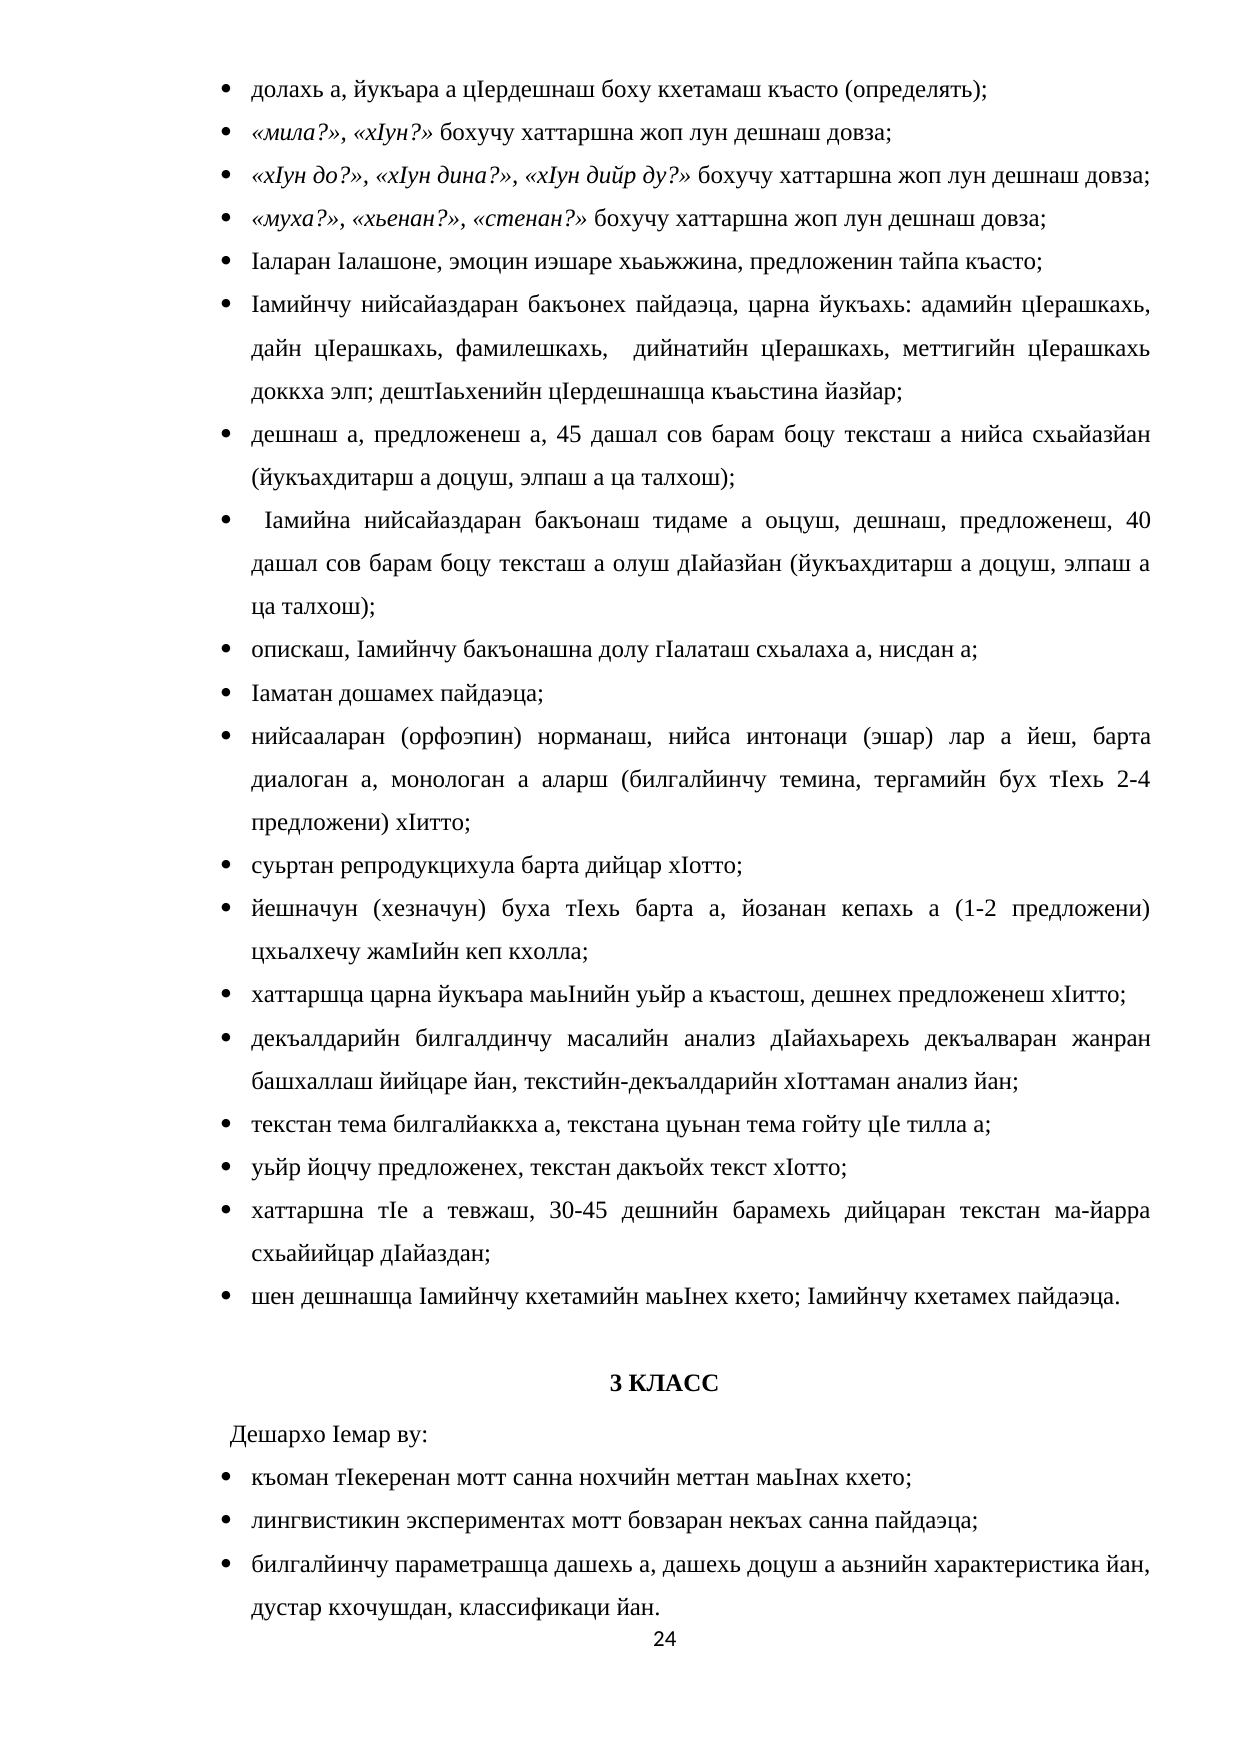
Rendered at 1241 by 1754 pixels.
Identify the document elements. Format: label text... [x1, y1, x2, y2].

list нийсааларан (орфоэпин) норманаш, нийса интонаци (эшар) лар а йеш, барта диалоган а, монологан а аларш (билгалйинчу темина, тергамийн бух тӀехь 2-4 предложени) хӀитто; [222, 721, 1152, 836]
list Дешархо Ӏемар ву: [229, 1419, 1152, 1448]
list хаттаршна тӀе а тевжаш, 30-45 дешнийн барамехь дийцаран текстан ма-йарра схьайийцар дӀайаздан; [222, 1195, 1152, 1267]
list «мила?», «хӀун?» бохучу хаттаршна жоп лун дешнаш довза; [222, 117, 1152, 146]
text 3 КЛАСС [177, 1368, 1152, 1396]
list текстан тема билгалйаккха а, текстана цуьнан тема гойту цӀе тилла а; [222, 1109, 1152, 1138]
list декъалдарийн билгалдинчу масалийн анализ дӀайахьарехь декъалваран жанран башхаллаш йийцаре йан, текстийн-декъалдарийн хӀоттаман анализ йан; [222, 1023, 1152, 1094]
list Ӏаларан Ӏалашоне, эмоцин иэшаре хьаьжжина, предложенин тайпа къасто; [222, 246, 1152, 275]
list Ӏамийна нийсайаздаран бакъонаш тидаме а оьцуш, дешнаш, предложенеш, 40 дашал сов барам боцу тексташ а олуш дӀайазйан (йукъахдитарш а доцуш, элпаш а ца талхош); [222, 505, 1152, 620]
list «муха?», «хьенан?», «стенан?» бохучу хаттаршна жоп лун дешнаш довза; [222, 203, 1152, 232]
list хаттаршца царна йукъара маьӀнийн уьйр а къастош, дешнех предложенеш хӀитто; [222, 979, 1152, 1008]
list Ӏаматан дошамех пайдаэца; [222, 678, 1152, 706]
list дешнаш а, предложенеш а, 45 дашал сов барам боцу тексташ а нийса схьайазйан (йукъахдитарш а доцуш, элпаш а ца талхош); [222, 419, 1152, 491]
list опискаш, Ӏамийнчу бакъонашна долу гӀалаташ схьалаха а, нисдан а; [222, 634, 1152, 663]
list Ӏамийнчу нийсайаздаран бакъонех пайдаэца, царна йукъахь: адамийн цӀерашкахь, дайн цӀерашкахь, фамилешкахь, дийнатийн цӀерашкахь, меттигийн цӀерашкахь доккха элп; дештӀаьхенийн цӀердешнашца къаьстина йазйар; [222, 289, 1152, 404]
list билгалйинчу параметрашца дашехь а, дашехь доцуш а аьзнийн характеристика йан, дустар кхочушдан, классификаци йан. [222, 1549, 1152, 1621]
list долахь а, йукъара а цӀердешнаш боху кхетамаш къасто (определять); [222, 74, 1152, 103]
list йешначун (хезначун) буха тӀехь барта а, йозанан кепахь а (1-2 предложени) цхьалхечу жамӀийн кеп кхолла; [222, 893, 1152, 965]
list уьйр йоцчу предложенех, текстан дакъойх текст хӀотто; [222, 1152, 1152, 1181]
list «хӀун до?», «хӀун дина?», «хӀун дийр ду?» бохучу хаттаршна жоп лун дешнаш довза; [222, 160, 1152, 189]
list лингвистикин экспериментах мотт бовзаран некъах санна пайдаэца; [222, 1506, 1152, 1534]
list къоман тӀекеренан мотт санна нохчийн меттан маьӀнах кхето; [222, 1462, 1152, 1491]
list шен дешнашца Ӏамийнчу кхетамийн маьӀнех кхето; Ӏамийнчу кхетамех пайдаэца. [222, 1281, 1152, 1310]
list суьртан репродукцихула барта дийцар хӀотто; [222, 850, 1152, 879]
